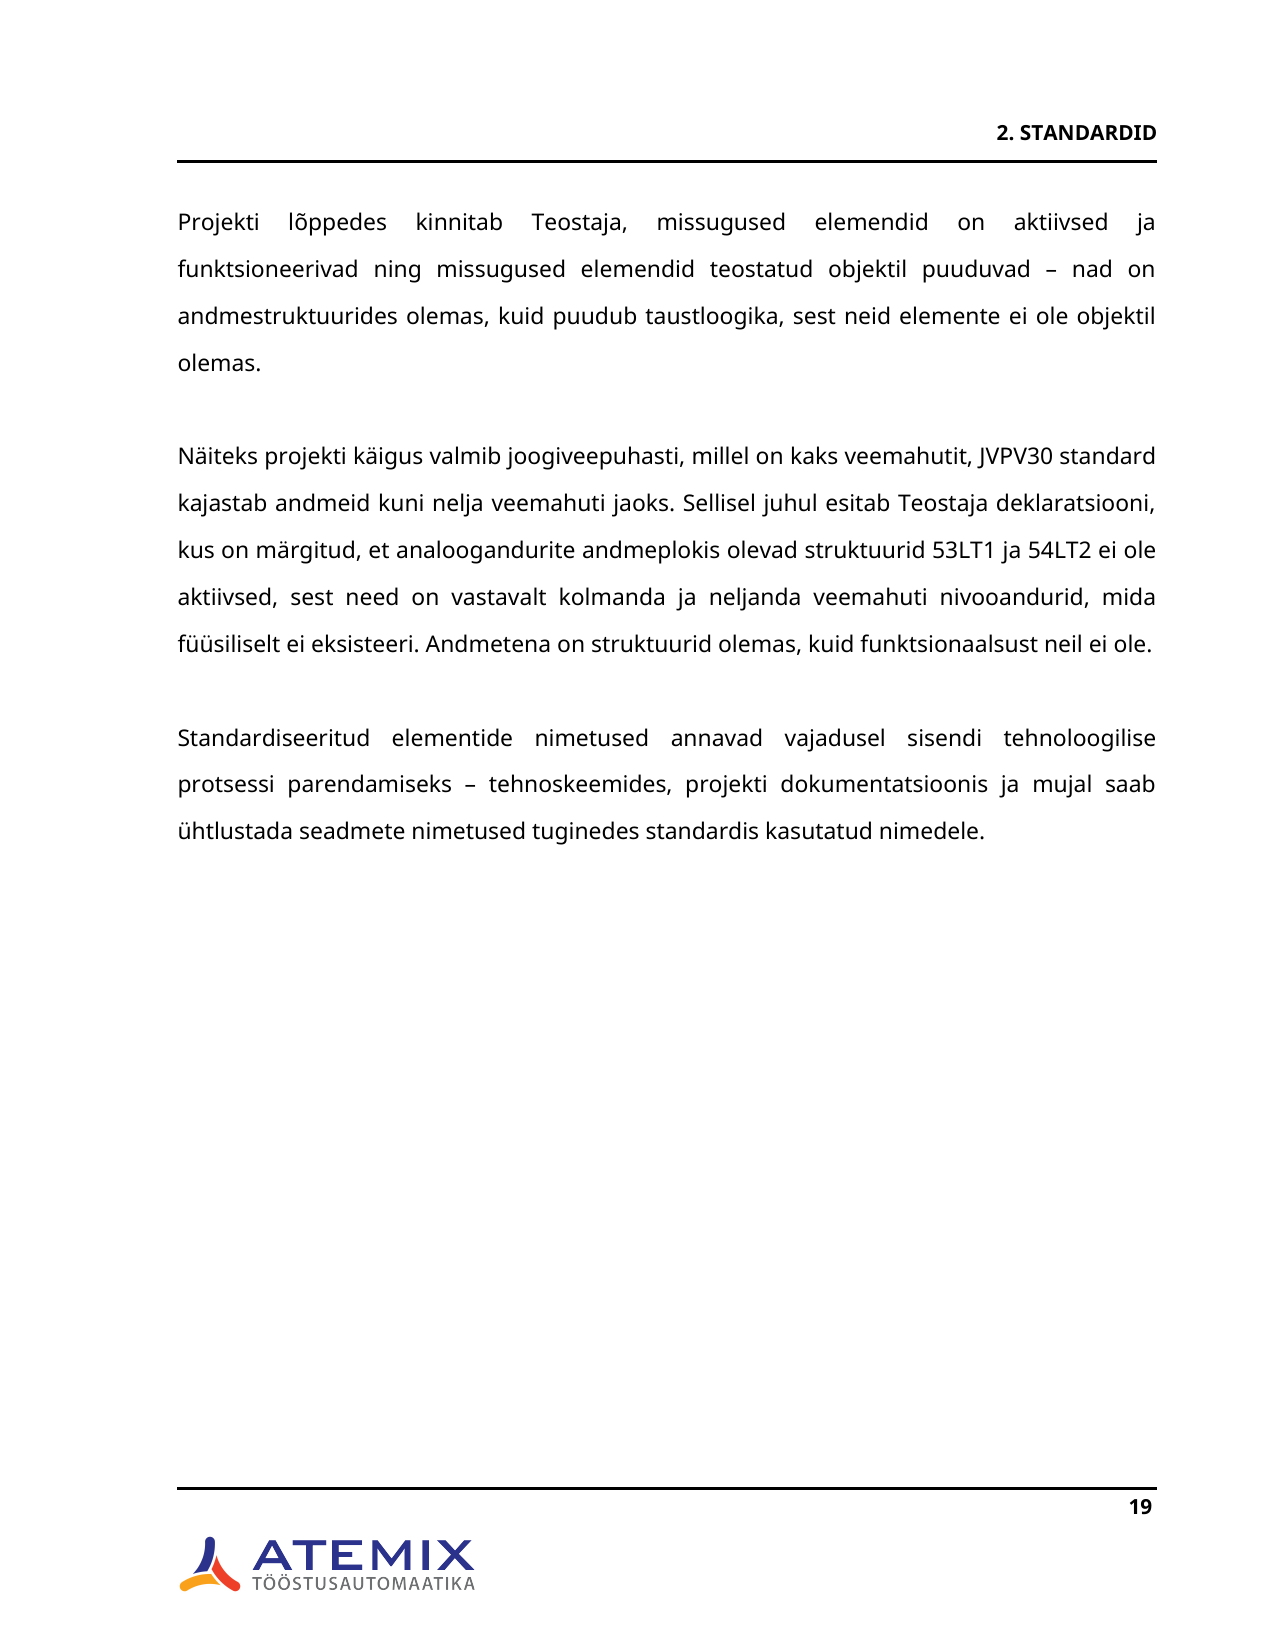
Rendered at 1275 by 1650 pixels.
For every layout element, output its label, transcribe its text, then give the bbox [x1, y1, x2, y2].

text Näiteks projekti käigus valmib joogiveepuhasti, millel on kaks veemahutit, JVPV30 standard kajastab andmeid kuni nelja veemahuti jaoks. Sellisel juhul esitab Teostaja deklaratsiooni, kus on märgitud, et analoogandurite andmeplokis olevad struktuurid 53LT1 ja 54LT2 ei ole aktiivsed, sest need on vastavalt kolmanda ja neljanda veemahuti nivooandurid, mida füüsiliselt ei eksisteeri. Andmetena on struktuurid olemas, kuid funktsionaalsust neil ei ole. [177, 440, 1157, 659]
text Standardiseeritud elementide nimetused annavad vajadusel sisendi tehnoloogilise protsessi parendamiseks – tehnoskeemides, projekti dokumentatsioonis ja mujal saab ühtlustada seadmete nimetused tuginedes standardis kasutatud nimedele. [177, 721, 1157, 846]
text Projekti lõppedes kinnitab Teostaja, missugused elemendid on aktiivsed ja funktsioneerivad ning missugused elemendid teostatud objektil puuduvad – nad on andmestruktuurides olemas, kuid puudub taustloogika, sest neid elemente ei ole objektil olemas. [177, 206, 1157, 378]
picture [177, 1534, 475, 1594]
